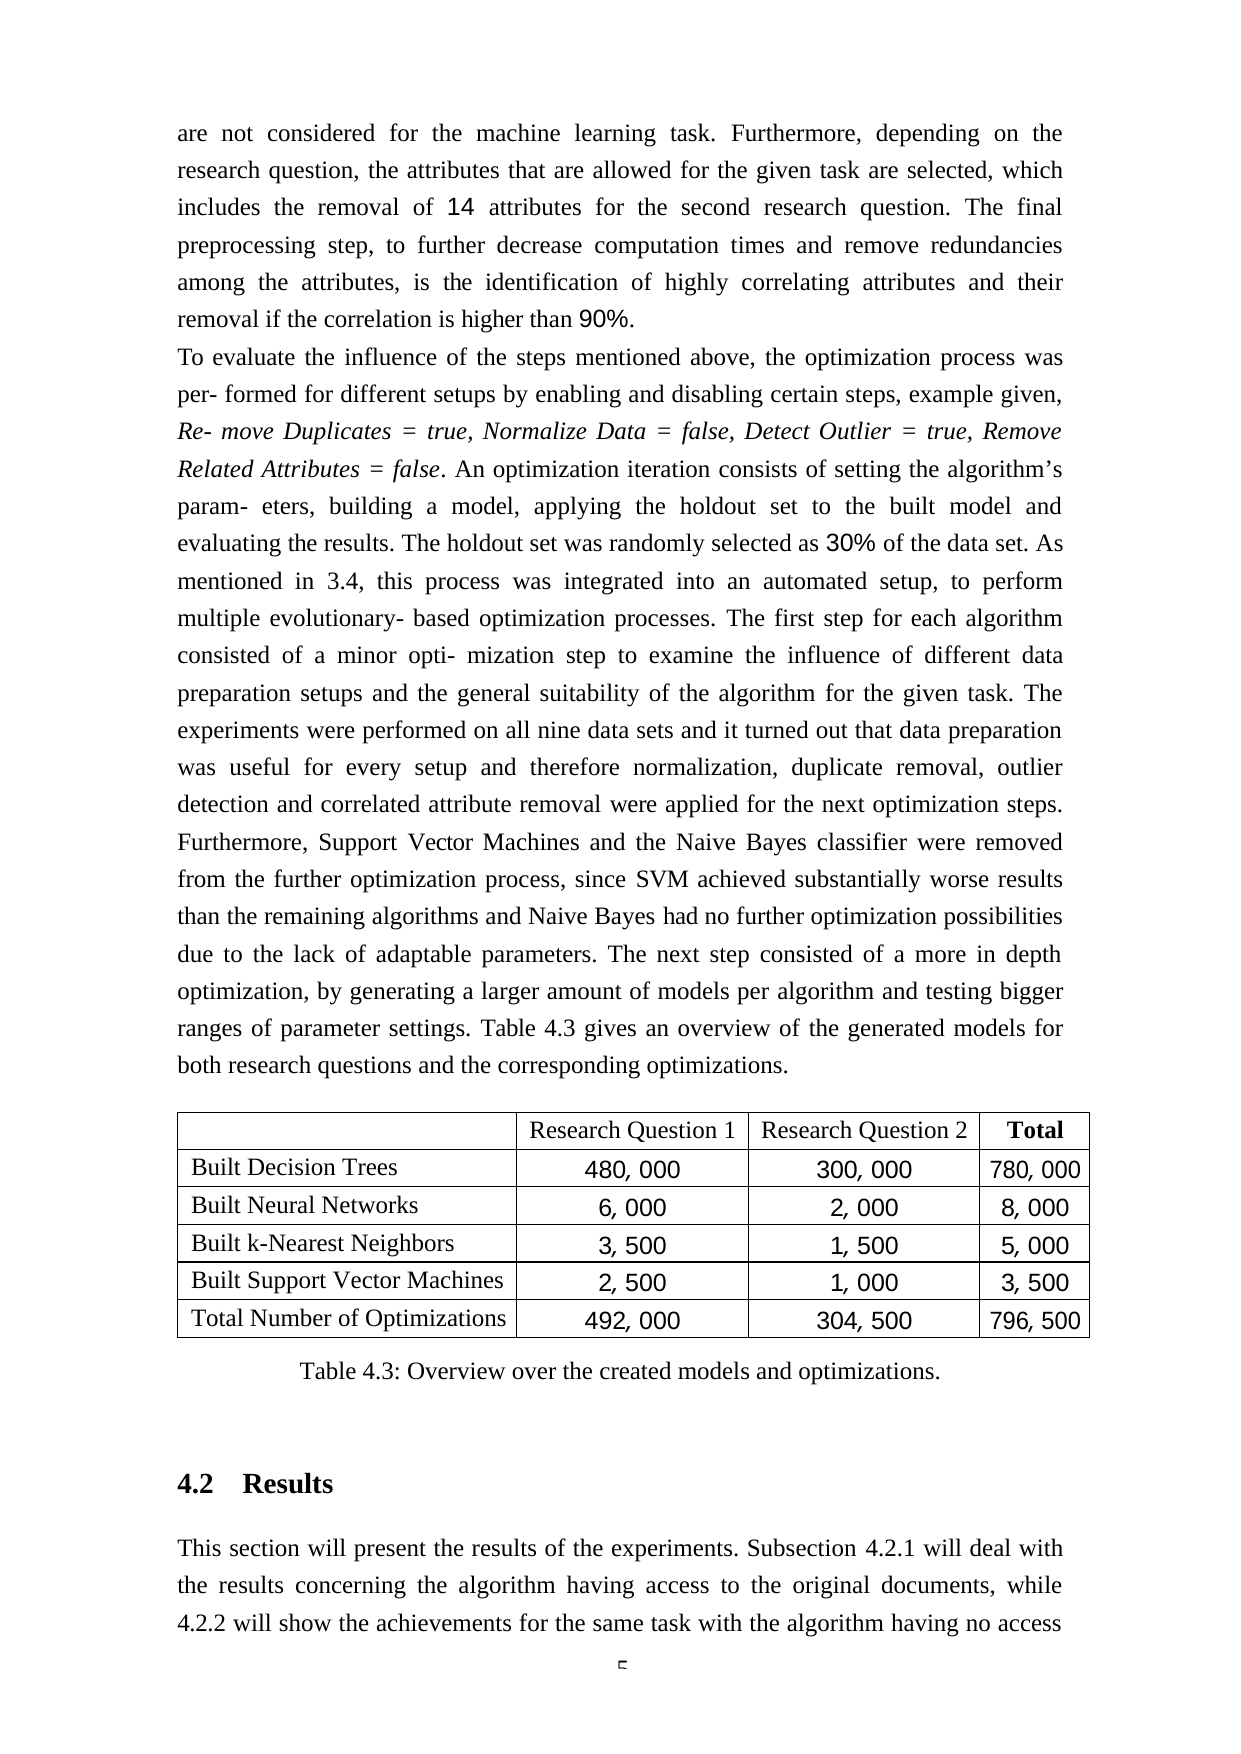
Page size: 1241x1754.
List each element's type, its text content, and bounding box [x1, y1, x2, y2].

table_cell 3, 500 [980, 1263, 1089, 1299]
table_header Research Question 2 [749, 1113, 979, 1149]
table_cell 304, 500 [749, 1300, 979, 1337]
subtitle Results [177, 1466, 1240, 1500]
table_cell 8, 000 [980, 1187, 1089, 1224]
table_cell 2, 000 [749, 1187, 979, 1224]
table_cell 1, 000 [749, 1263, 979, 1299]
text Table 4.3: Overview over the created models and optimizations. [59, 1356, 1181, 1385]
table_header Research Question 1 [517, 1113, 748, 1149]
table_cell 492, 000 [517, 1300, 748, 1337]
table_header Total [980, 1113, 1089, 1149]
table_cell Total Number of Optimizations [178, 1300, 516, 1337]
text To evaluate the influence of the steps mentioned above, the optimization process was per- formed for different setups by enabling and disabling certain steps, example given, Re- move Duplicates = true, Normalize Data = false, Detect Outlier = true, Remove Related Attributes = false. An optimization iteration consists of setting the algorithm’s param- eters, building a model, applying the holdout set to the built model and evaluating the results. The holdout set was randomly selected as 30% of the data set. As mentioned in 3.4, this process was integrated into an automated setup, to perform multiple evolutionary- based optimization processes. The first step for each algorithm consisted of a minor opti- mization step to examine the influence of different data preparation setups and the general suitability of the algorithm for the given task. The experiments were performed on all nine data sets and it turned out that data preparation was useful for every setup and therefore normalization, duplicate removal, outlier detection and correlated attribute removal were applied for the next optimization steps. Furthermore, Support Vector Machines and the Naive Bayes classifier were removed from the further optimization process, since SVM achieved substantially worse results than the remaining algorithms and Naive Bayes had no further optimization possibilities due to the lack of adaptable parameters. The next step consisted of a more in depth optimization, by generating a larger amount of models per algorithm and testing bigger ranges of parameter settings. Table 4.3 gives an overview of the generated models for both research questions and the corresponding optimizations. [177, 342, 1063, 1079]
table_cell 780, 000 [980, 1150, 1089, 1186]
table_cell Built Neural Networks [178, 1187, 516, 1224]
table_cell 5, 000 [980, 1225, 1089, 1261]
text are not considered for the machine learning task. Furthermore, depending on the research question, the attributes that are allowed for the given task are selected, which includes the removal of 14 attributes for the second research question. The final preprocessing step, to further decrease computation times and remove redundancies among the attributes, is the identification of highly correlating attributes and their removal if the correlation is higher than 90%. [177, 118, 1063, 333]
table_cell 6, 000 [517, 1187, 748, 1224]
table_cell Built Decision Trees [178, 1150, 516, 1186]
table_cell 2, 500 [517, 1263, 748, 1299]
table_cell 300, 000 [749, 1150, 979, 1186]
table_cell Built k-Nearest Neighbors [178, 1225, 516, 1261]
table_cell 3, 500 [517, 1225, 748, 1261]
table_header [178, 1113, 516, 1149]
table_cell 1, 500 [749, 1225, 979, 1261]
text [177, 1533, 1063, 1637]
table_cell 796, 500 [980, 1300, 1089, 1337]
table_cell 480, 000 [517, 1150, 748, 1186]
table_cell Built Support Vector Machines [178, 1263, 516, 1299]
